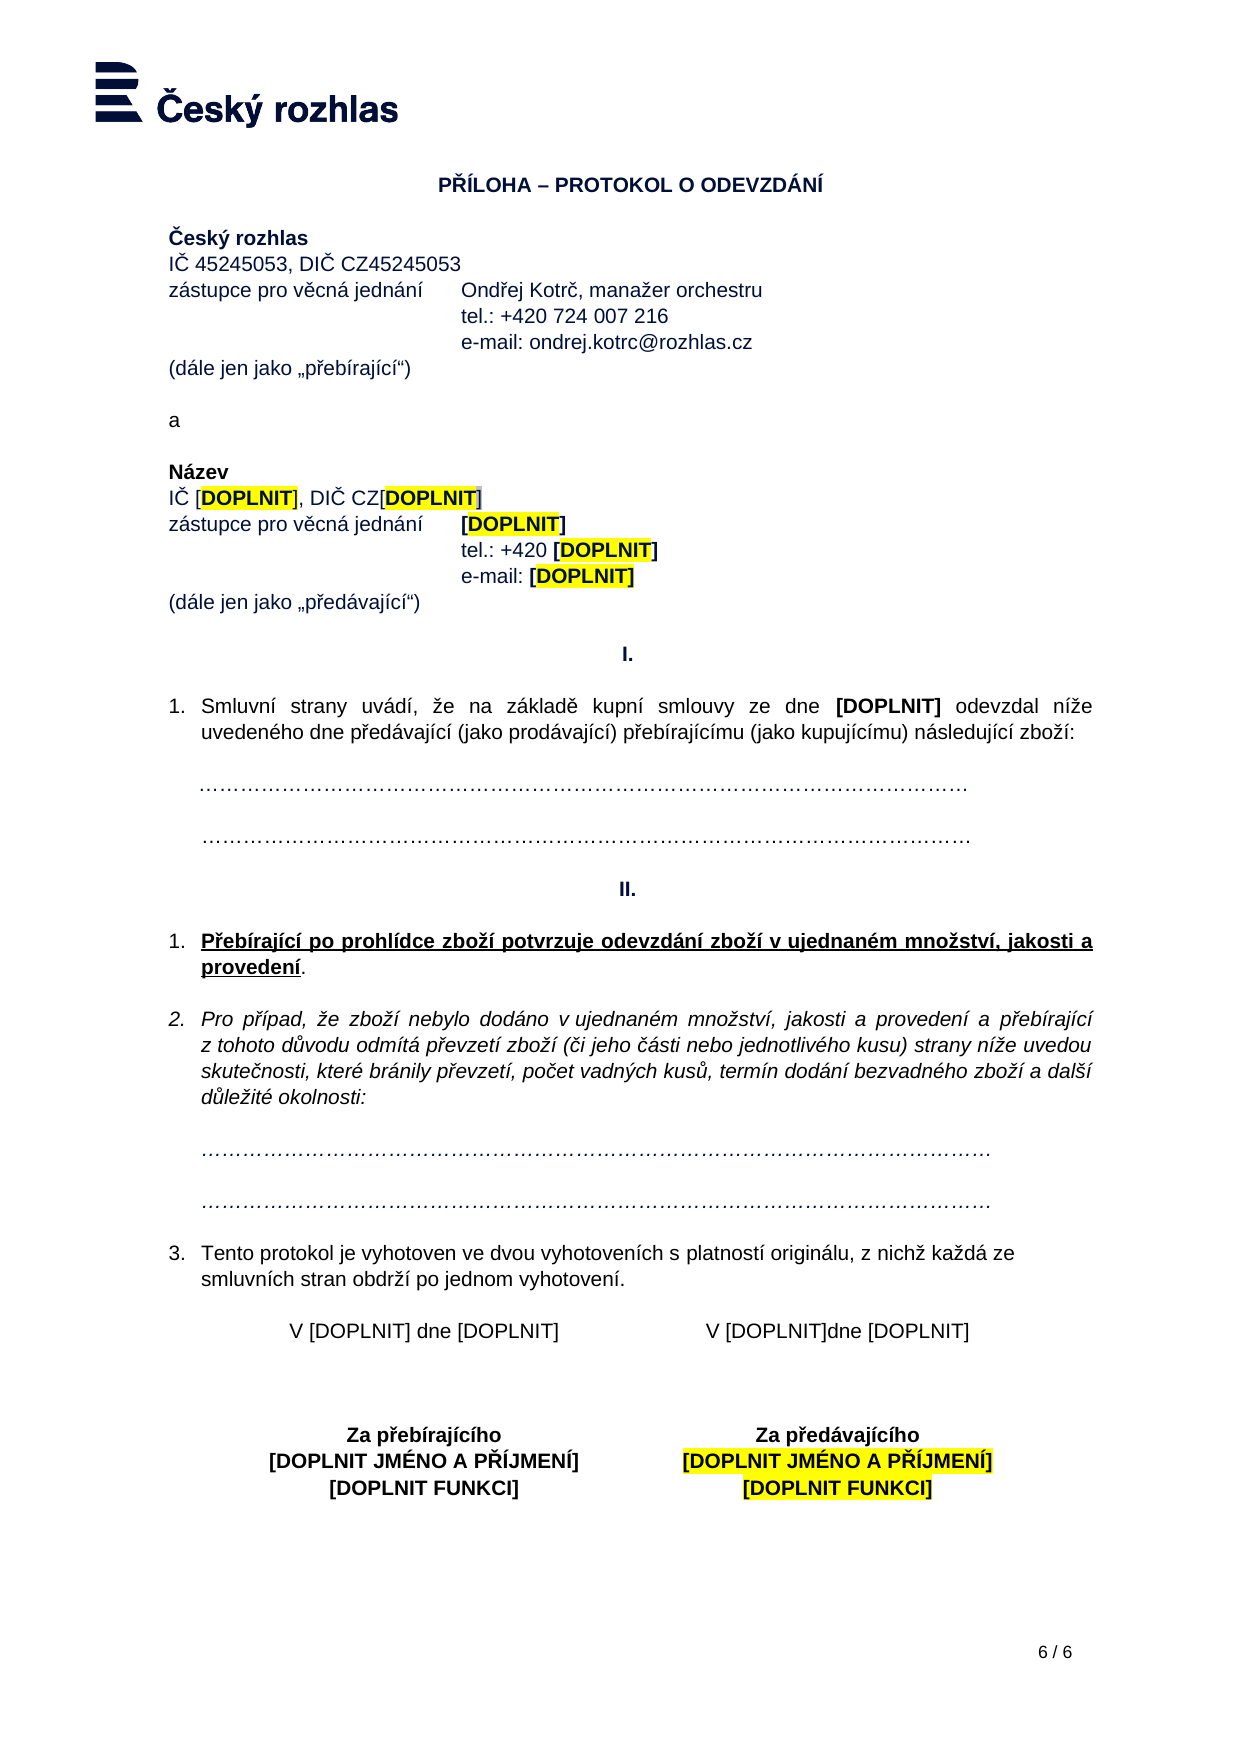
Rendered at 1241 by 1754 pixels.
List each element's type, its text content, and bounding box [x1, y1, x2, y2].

subtitle …………………………………………………………………………………………………… [168, 1188, 1093, 1214]
text tel.: +420 724 007 216 [168, 302, 1093, 328]
text Český rozhlas [168, 224, 1093, 250]
text a [168, 406, 1093, 432]
table_cell Za přebírajícího [DOPLNIT JMÉNO A PŘÍJMENÍ] [DOPLNIT FUNKCI] [217, 1344, 631, 1500]
text tel.: +420 [DOPLNIT] [168, 537, 1093, 563]
picture [95, 62, 398, 128]
table_header V [DOPLNIT] dne [DOPLNIT] [217, 1318, 631, 1344]
text (dále jen jako „předávající“) [168, 589, 1093, 615]
table_header V [DOPLNIT]dne [DOPLNIT] [631, 1318, 1044, 1344]
table_cell Za předávajícího [DOPLNIT JMÉNO A PŘÍJMENÍ] [DOPLNIT FUNKCI] [631, 1344, 1044, 1500]
list ………………………………………………………………………………………………… [201, 823, 1093, 849]
text zástupce pro věcná jednání Ondřej Kotrč, manažer orchestru [168, 276, 1093, 302]
text Název [168, 458, 1093, 484]
text zástupce pro věcná jednání [DOPLNIT] [168, 511, 1093, 537]
list Pro případ, že zboží nebylo dodáno v ujednaném množství, jakosti a provedení a přebírající z tohoto důvodu odmítá převzetí zboží (či jeho části nebo jednotlivého kusu) strany níže uvedou skutečnosti, které bránily převzetí, počet vadných kusů, termín dodání bezvadného zboží a další důležité okolnosti: [168, 1005, 1093, 1109]
list Tento protokol je vyhotoven ve dvou vyhotoveních s platností originálu, z nichž každá ze smluvních stran obdrží po jednom vyhotovení. [168, 1240, 1093, 1292]
text e-mail: [DOPLNIT] [168, 563, 1093, 589]
text IČ [DOPLNIT], DIČ CZ[DOPLNIT] [168, 484, 1093, 511]
subtitle …………………………………………………………………………………………………… [168, 1136, 1093, 1162]
list Přebírající po prohlídce zboží potvrzuje odevzdání zboží v ujednaném množství, jakosti a provedení. [168, 927, 1093, 979]
text e-mail: ondrej.kotrc@rozhlas.cz [168, 328, 1093, 354]
text IČ 45245053, DIČ CZ45245053 [168, 250, 1093, 276]
text PŘÍLOHA – PROTOKOL O ODEVZDÁNÍ [168, 172, 1093, 198]
text (dále jen jako „přebírající“) [168, 354, 1093, 380]
subtitle ………………………………………………………………………………………………… [198, 771, 1093, 797]
list Smluvní strany uvádí, že na základě kupní smlouvy ze dne [DOPLNIT] odevzdal níže uvedeného dne předávající (jako prodávající) přebírajícímu (jako kupujícímu) následující zboží: [168, 693, 1093, 745]
